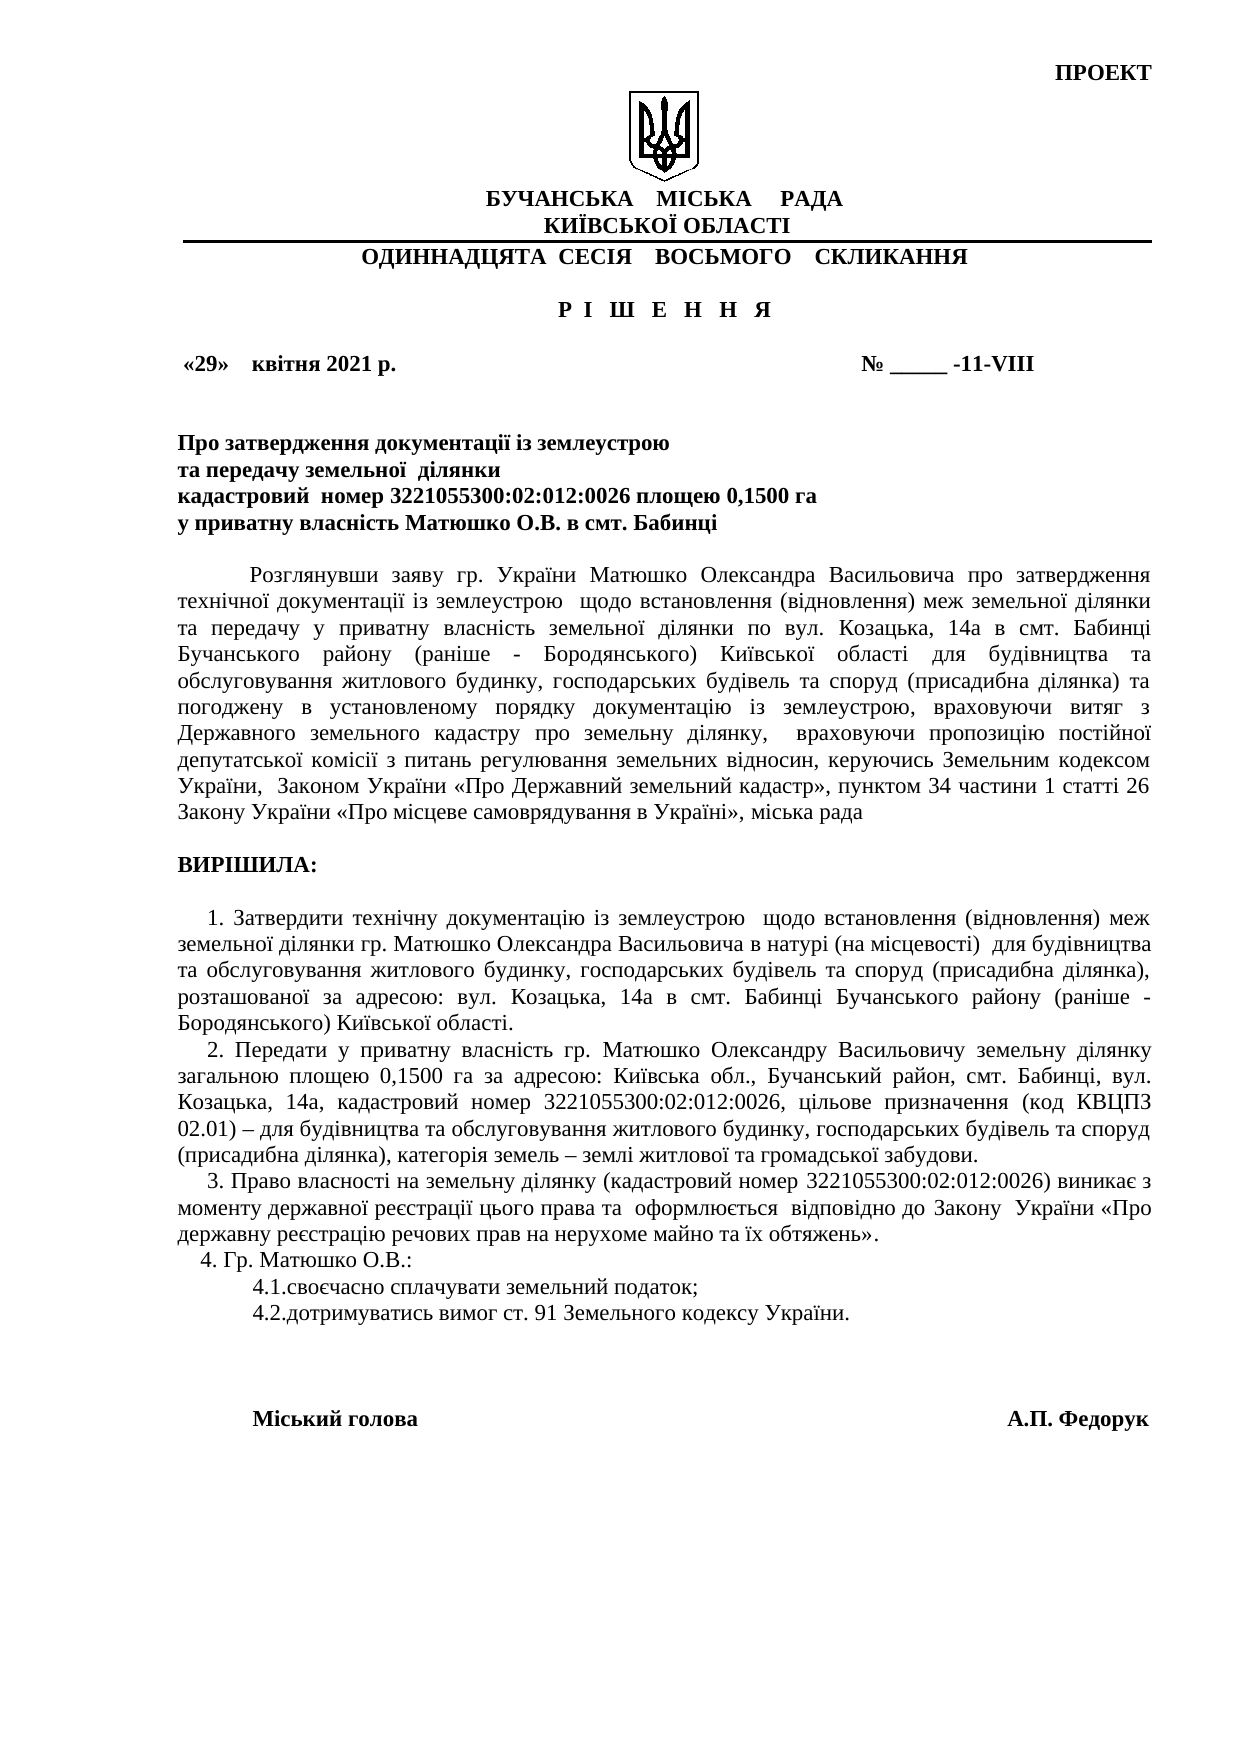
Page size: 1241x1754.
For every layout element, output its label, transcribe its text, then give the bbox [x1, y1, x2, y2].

text та передачу земельної ділянки [177, 456, 1152, 482]
text БУЧАНСЬКА МІСЬКА РАДА [177, 185, 1152, 212]
text Розглянувши заяву гр. України Матюшко Олександра Васильовича про затвердження технічної документації із землеустрою щодо встановлення (відновлення) меж земельної ділянки та передачу у приватну власність земельної ділянки по вул. Козацька, 14а в смт. Бабинці Бучанського району (раніше - Бородянського) Київської області для будівництва та обслуговування житлового будинку, господарських будівель та споруд (присадибна ділянка) та погоджену в установленому порядку документацію із землеустрою, враховуючи витяг з Державного земельного кадастру про земельну ділянку, враховуючи пропозицію постійної депутатської комісії з питань регулювання земельних відносин, керуючись Земельним кодексом України, Законом України «Про Державний земельний кадастр», пунктом 34 частини 1 статті 26 Закону України «Про місцеве самоврядування в Україні», міська рада [177, 561, 1152, 825]
subtitle ПРОЕКТ [177, 59, 1152, 85]
list 4.1.своєчасно сплачувати земельний податок; [252, 1273, 1152, 1299]
text кадастровий номер 3221055300:02:012:0026 площею 0,1500 га [177, 482, 1152, 508]
text ОДИННАДЦЯТА СЕСІЯ ВОСЬМОГО СКЛИКАННЯ [177, 243, 1152, 270]
list 4.2.дотримуватись вимог ст. 91 Земельного кодексу України. [252, 1299, 1152, 1326]
text Про затвердження документації із землеустрою [177, 429, 1152, 456]
list Міський голова А.П. Федорук [252, 1404, 1152, 1431]
text ВИРІШИЛА: [177, 851, 1152, 877]
list 4. Гр. Матюшко О.В.: [177, 1246, 1152, 1273]
text 1. Затвердити технічну документацію із землеустрою щодо встановлення (відновлення) меж земельної ділянки гр. Матюшко Олександра Васильовича в натурі (на місцевості) для будівництва та обслуговування житлового будинку, господарських будівель та споруд (присадибна ділянка), розташованої за адресою: вул. Козацька, 14а в смт. Бабинці Бучанського району (раніше - Бородянського) Київської області. [177, 904, 1152, 1036]
text у приватну власність Матюшко О.В. в смт. Бабинці [177, 508, 1152, 535]
subtitle КИЇВСЬКОЇ ОБЛАСТІ [183, 212, 1152, 240]
text 3. Право власності на земельну ділянку (кадастровий номер 3221055300:02:012:0026) виникає з моменту державної реєстрації цього права та оформлюється відповідно до Закону України «Про державну реєстрацію речових прав на нерухоме майно та їх обтяжень». [177, 1167, 1152, 1246]
subtitle «29» квітня 2021 р. № _____ -11-VIIІ [177, 350, 1152, 377]
text 2. Передати у приватну власність гр. Матюшко Олександру Васильовичу земельну ділянку загальною площею 0,1500 га за адресою: Київська обл., Бучанський район, смт. Бабинці, вул. Козацька, 14а, кадастровий номер 3221055300:02:012:0026, цільове призначення (код КВЦПЗ 02.01) – для будівництва та обслуговування житлового будинку, господарських будівель та споруд (присадибна ділянка), категорія земель – землі житлової та громадської забудови. [177, 1036, 1152, 1167]
subtitle Р І Ш Е Н Н Я [177, 296, 1152, 322]
